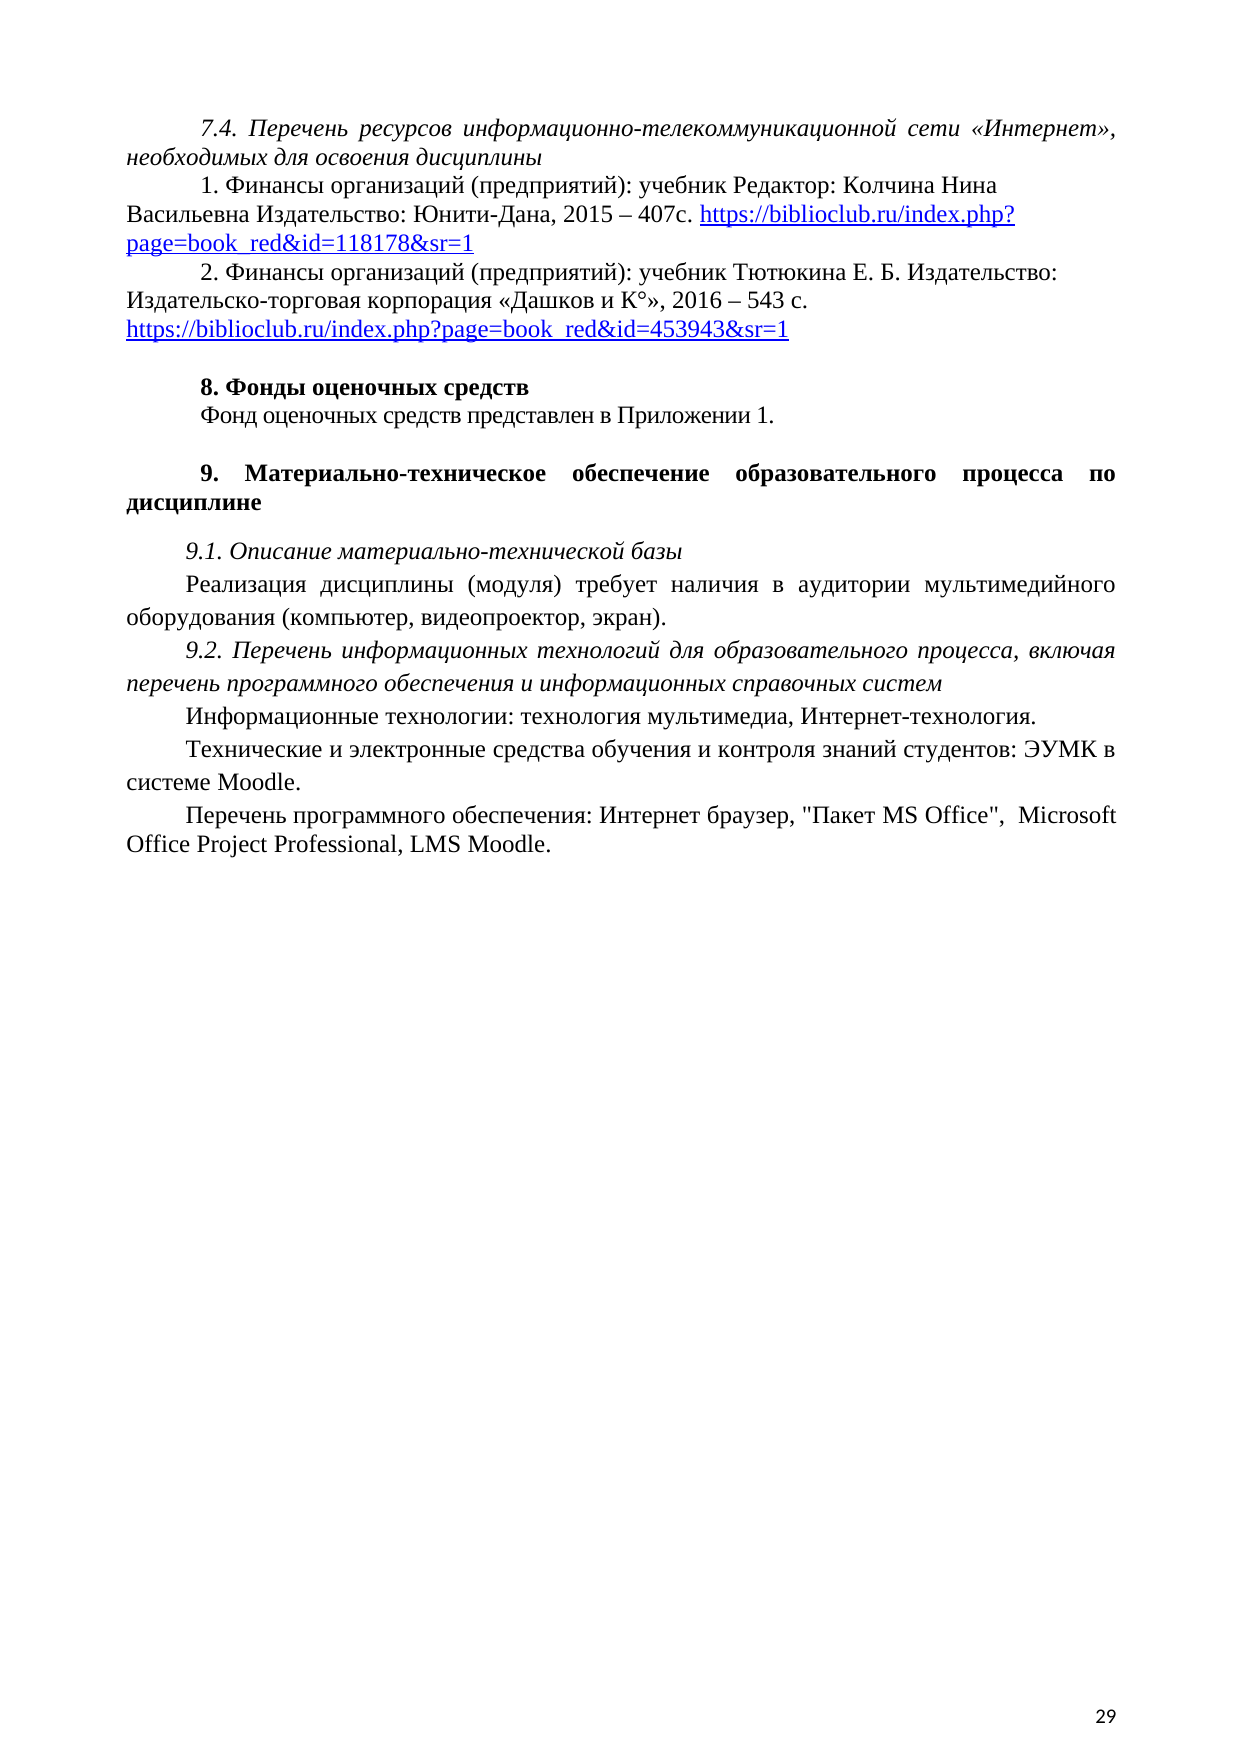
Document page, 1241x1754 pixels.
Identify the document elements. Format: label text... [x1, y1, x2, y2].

text 2. Финансы организаций (предприятий): учебник Тютюкина Е. Б. Издательство: Издательско-торговая корпорация «Дашков и К°», 2016 – 543 с. https://biblioclub.ru/index.php?page=book_red&id=453943&sr=1 [126, 257, 1116, 343]
text 9. Материально-техническое обеспечение образовательного процесса по дисциплине [126, 458, 1116, 515]
text 7.4. Перечень ресурсов информационно-телекоммуникационной сети «Интернет», необходимых для освоения дисциплины [126, 113, 1116, 170]
text Технические и электронные средства обучения и контроля знаний студентов: ЭУМК в системе Moodle. [126, 734, 1116, 796]
text 8. Фонды оценочных средств [126, 372, 1116, 400]
text Перечень программного обеспечения: Интернет браузер, "Пакет MS Office", Microsoft Office Project Professional, LMS Moodle. [126, 800, 1116, 858]
text 9.2. Перечень информационных технологий для образовательного процесса, включая перечень программного обеспечения и информационных справочных систем [126, 635, 1116, 697]
text 9.1. Описание материально-технической базы [126, 536, 1116, 565]
text 1. Финансы организаций (предприятий): учебник Редактор: Колчина Нина Васильевна Издательство: Юнити-Дана, 2015 – 407с. https://biblioclub.ru/index.php?page=book_red&id=118178&sr=1 [126, 170, 1116, 257]
text Информационные технологии: технология мультимедиа, Интернет-технология. [126, 701, 1116, 730]
text Реализация дисциплины (модуля) требует наличия в аудитории мультимедийного оборудования (компьютер, видеопроектор, экран). [126, 569, 1116, 631]
text Фонд оценочных средств представлен в Приложении 1. [126, 400, 1116, 429]
